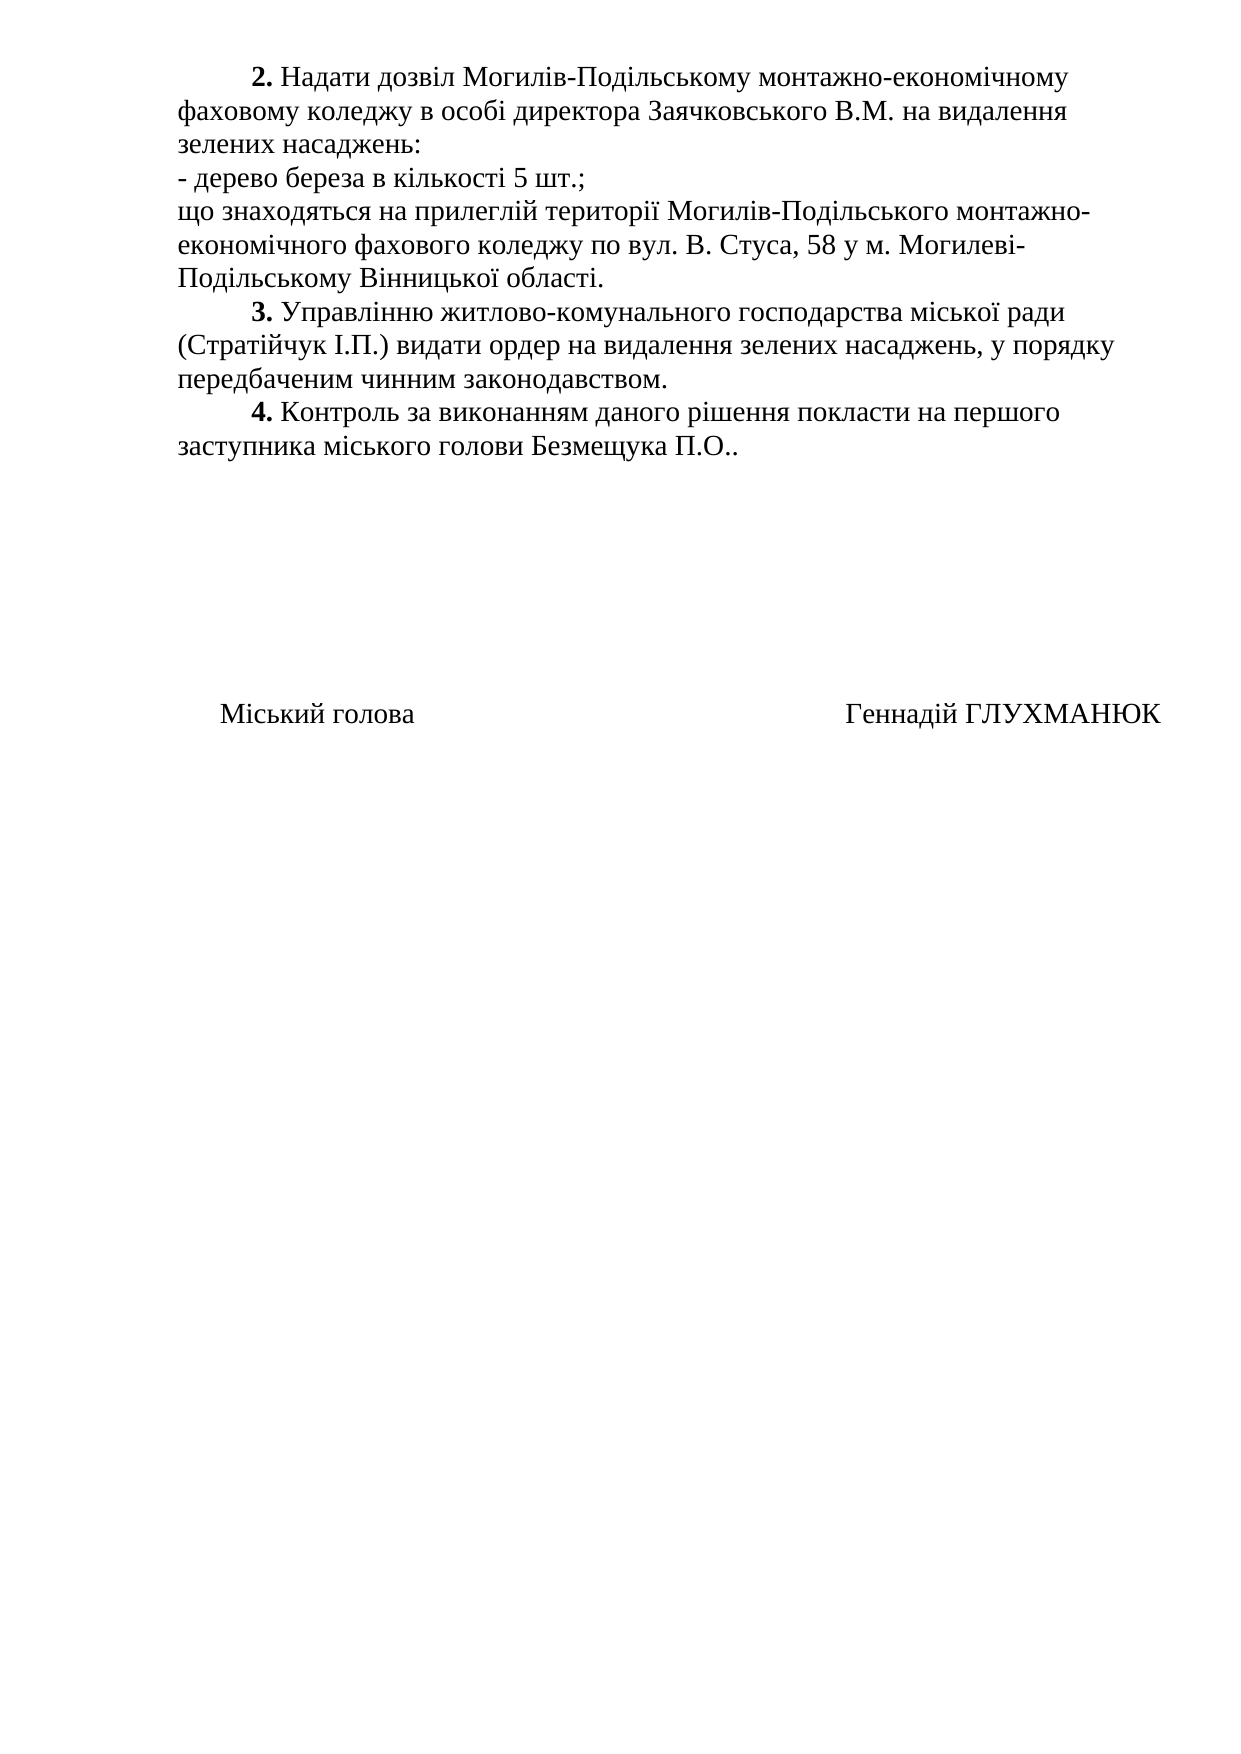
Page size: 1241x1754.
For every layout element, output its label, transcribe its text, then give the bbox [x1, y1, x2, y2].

text 4. Контроль за виконанням даного рішення покласти на першого заступника міського голови Безмещука П.О.. [177, 394, 1167, 462]
text 2. Надати дозвіл Могилів-Подільському монтажно-економічному фаховому коледжу в особі директора Заячковського В.М. на видалення зелених насаджень: [177, 59, 1167, 160]
text Міський голова Геннадій ГЛУХМАНЮК [177, 696, 1167, 730]
text що знаходяться на прилеглій території Могилів-Подільського монтажно-економічного фахового коледжу по вул. В. Стуса, 58 у м. Могилеві-Подільському Вінницької області. [177, 193, 1167, 294]
text - дерево береза в кількості 5 шт.; [177, 160, 1167, 193]
text 3. Управлінню житлово-комунального господарства міської ради (Стратійчук І.П.) видати ордер на видалення зелених насаджень, у порядку передбаченим чинним законодавством. [177, 294, 1167, 394]
